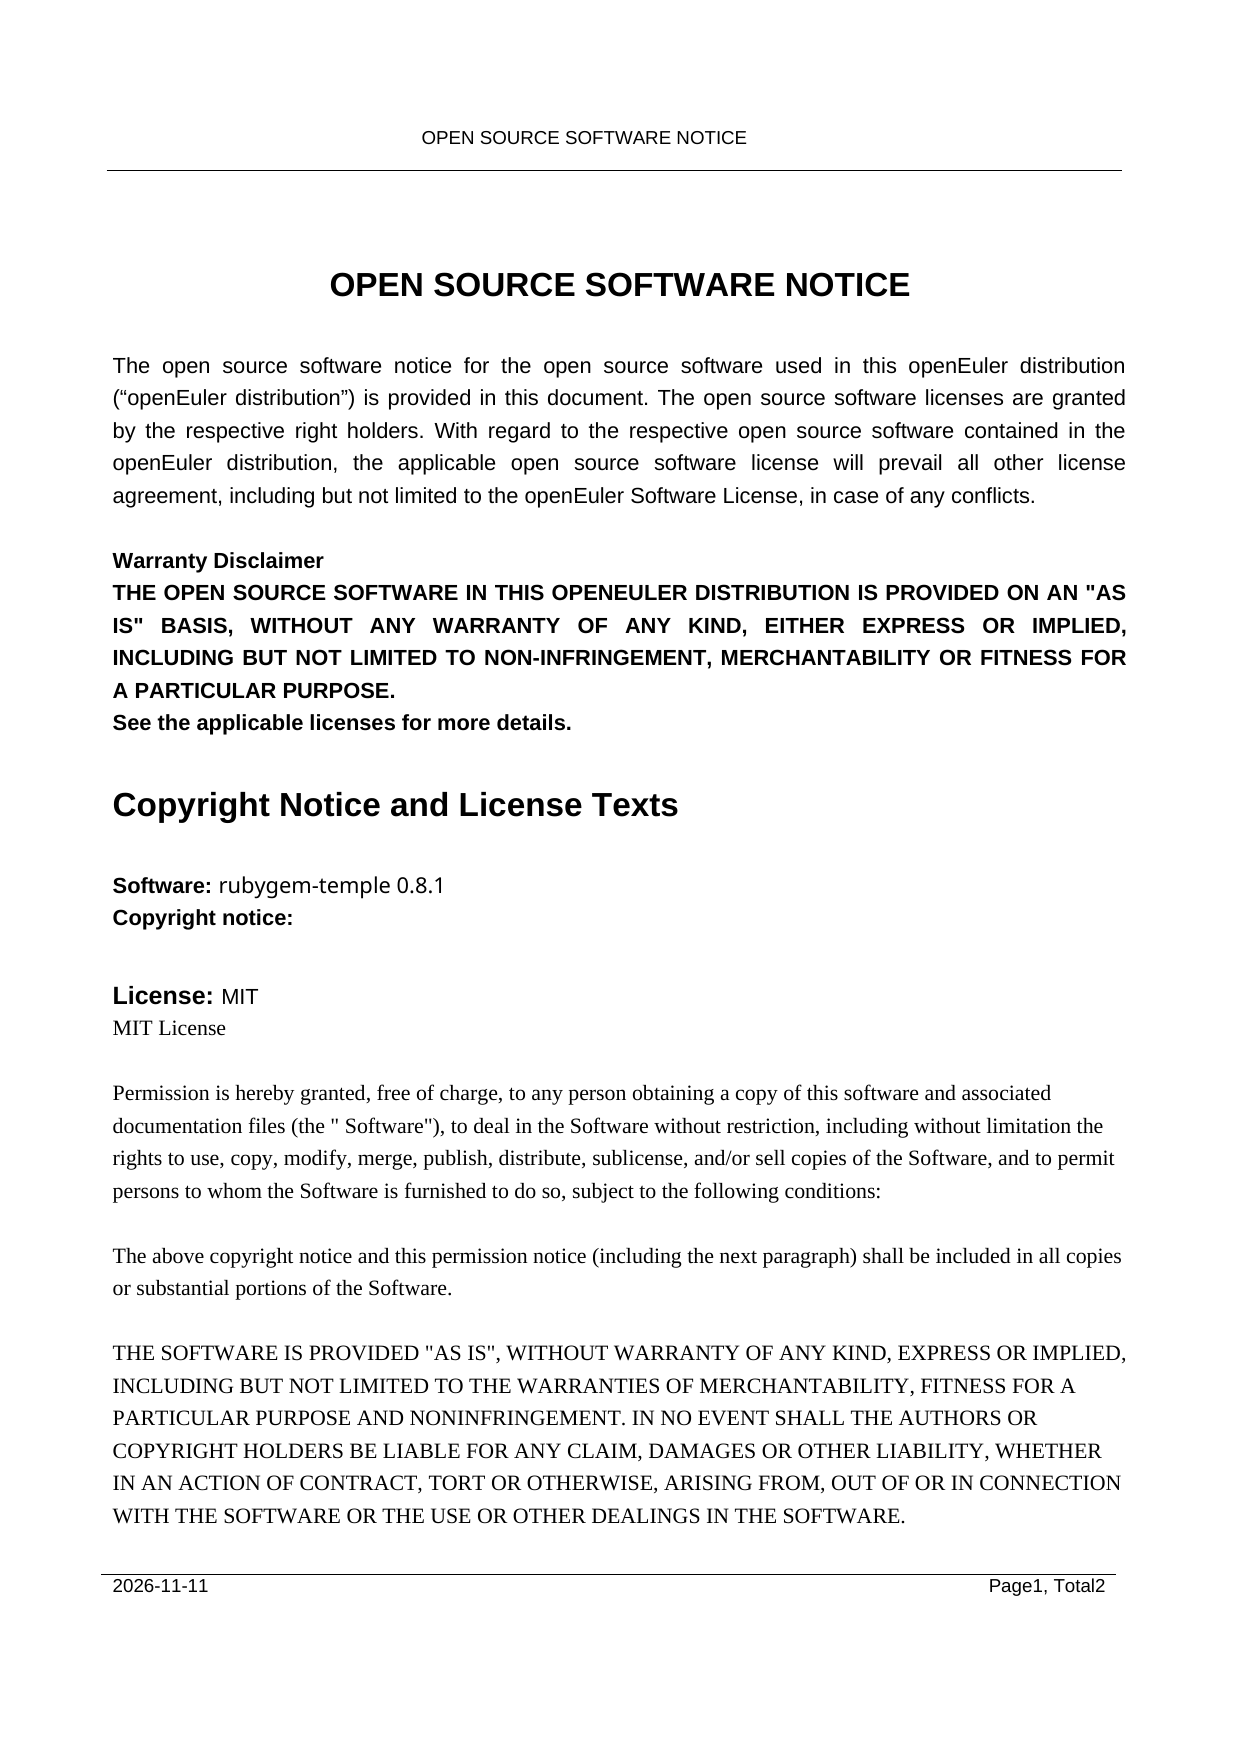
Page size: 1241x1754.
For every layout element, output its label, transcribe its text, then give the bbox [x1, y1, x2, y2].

text Copyright notice: [112, 901, 1128, 934]
text OPEN SOURCE SOFTWARE NOTICE [112, 251, 1128, 316]
text The open source software notice for the open source software used in this openEuler distribution (“openEuler distribution”) is provided in this document. The open source software licenses are granted by the respective right holders. With regard to the respective open source software contained in the openEuler distribution, the applicable open source software license will prevail all other license agreement, including but not limited to the openEuler Software License, in case of any conflicts. [112, 349, 1128, 511]
text Copyright Notice and License Texts [112, 771, 1128, 836]
text License: MIT [112, 979, 1128, 1012]
text THE OPEN SOURCE SOFTWARE IN THIS OPENEULER DISTRIBUTION IS PROVIDED ON AN "AS IS" BASIS, WITHOUT ANY WARRANTY OF ANY KIND, EITHER EXPRESS OR IMPLIED, INCLUDING BUT NOT LIMITED TO NON-INFRINGEMENT, MERCHANTABILITY OR FITNESS FOR A PARTICULAR PURPOSE. See the applicable licenses for more details. [112, 576, 1128, 739]
text Warranty Disclaimer [112, 544, 1128, 576]
title Software: rubygem-temple 0.8.1 [112, 869, 1128, 901]
text MIT License Permission is hereby granted, free of charge, to any person obtaining a copy of this software and associated documentation files (the " Software"), to deal in the Software without restriction, including without limitation the rights to use, copy, modify, merge, publish, distribute, sublicense, and/or sell copies of the Software, and to permit persons to whom the Software is furnished to do so, subject to the following conditions: The above copyright notice and this permission notice (including the next paragraph) shall be included in all copies or substantial portions of the Software. THE SOFTWARE IS PROVIDED "AS IS", WITHOUT WARRANTY OF ANY KIND, EXPRESS OR IMPLIED, INCLUDING BUT NOT LIMITED TO THE WARRANTIES OF MERCHANTABILITY, FITNESS FOR A PARTICULAR PURPOSE AND NONINFRINGEMENT. IN NO EVENT SHALL THE AUTHORS OR COPYRIGHT HOLDERS BE LIABLE FOR ANY CLAIM, DAMAGES OR OTHER LIABILITY, WHETHER IN AN ACTION OF CONTRACT, TORT OR OTHERWISE, ARISING FROM, OUT OF OR IN CONNECTION WITH THE SOFTWARE OR THE USE OR OTHER DEALINGS IN THE SOFTWARE. [112, 1012, 1128, 1564]
